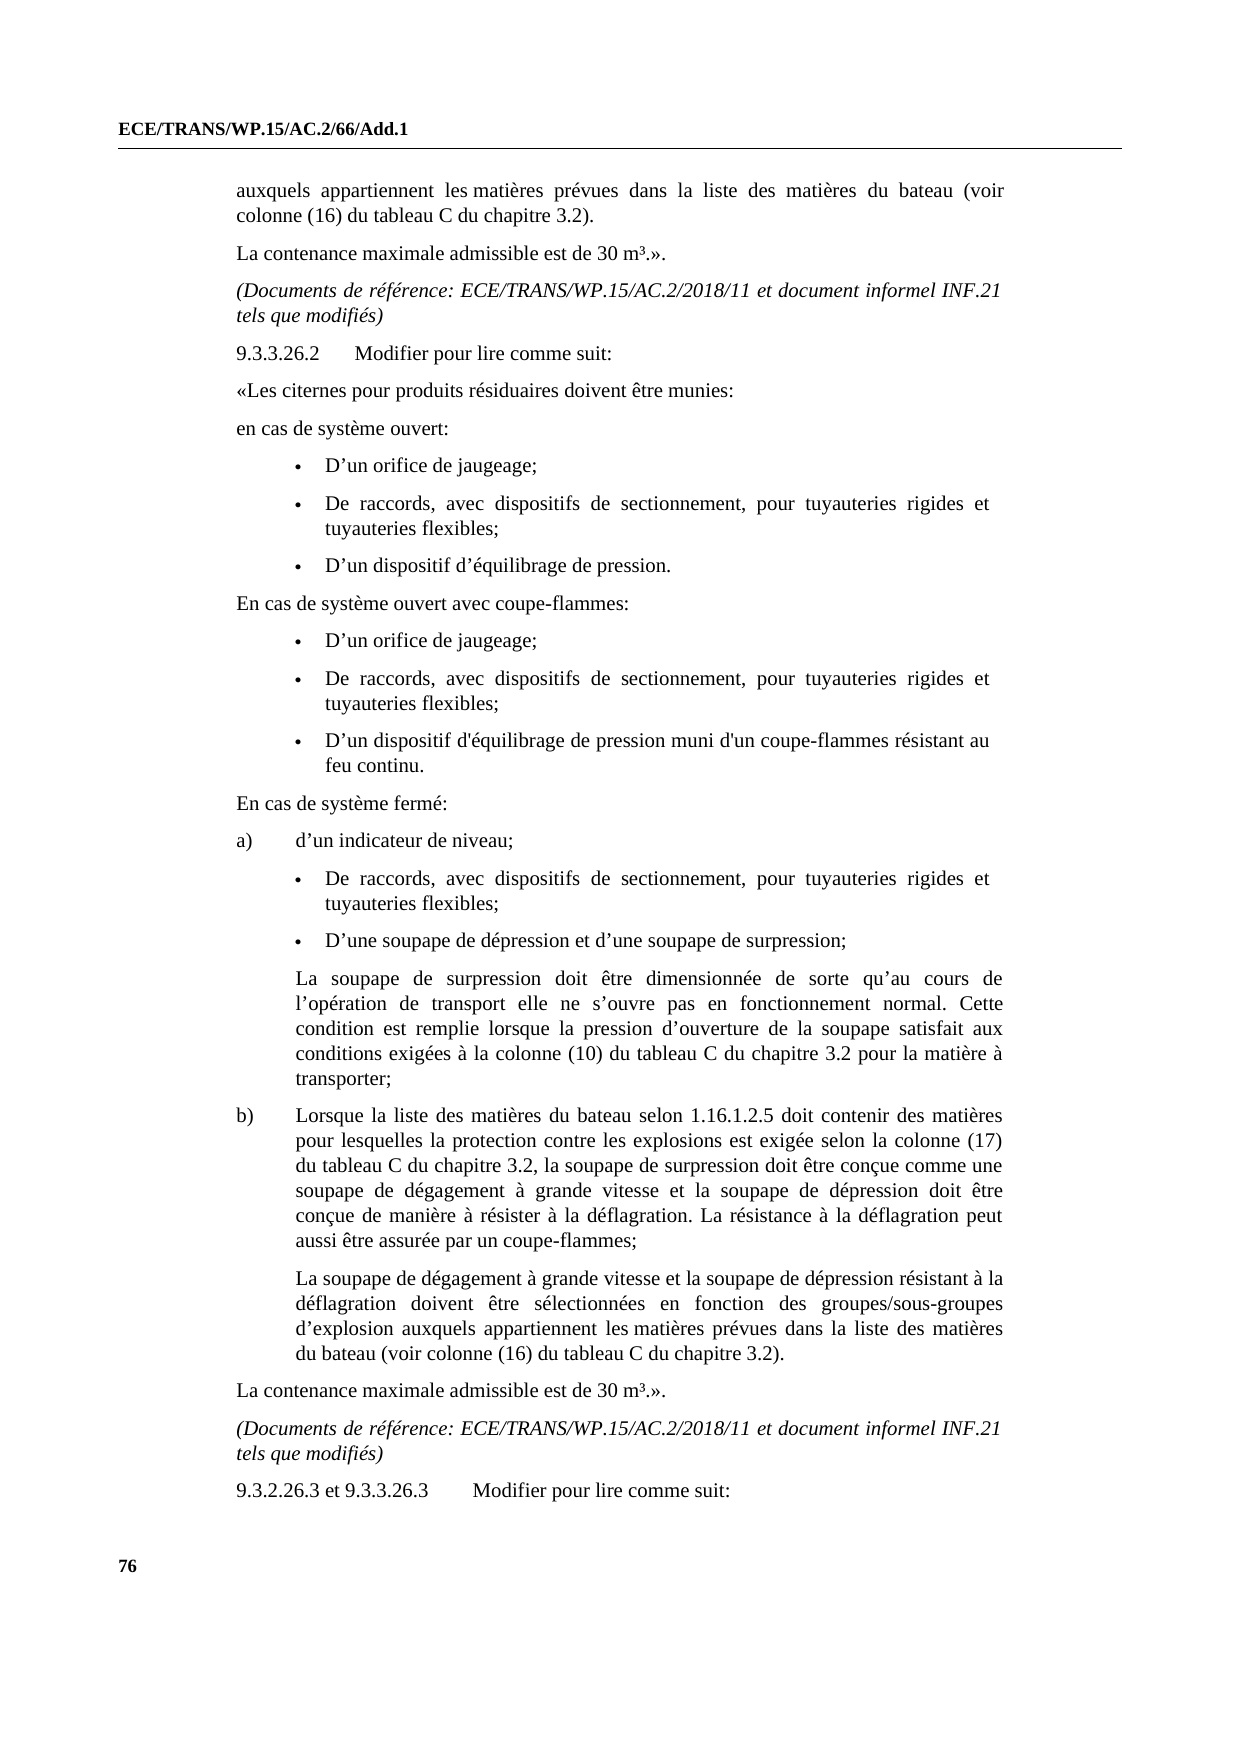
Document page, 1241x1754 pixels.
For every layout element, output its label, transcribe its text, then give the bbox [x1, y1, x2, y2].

text D’un orifice de jaugeage; [295, 452, 990, 477]
text De raccords, avec dispositifs de sectionnement, pour tuyauteries rigides et tuyauteries flexibles; [295, 665, 990, 715]
text D’un orifice de jaugeage; [295, 627, 990, 652]
text (Documents de référence: ECE/TRANS/WP.15/AC.2/2018/11 et document informel INF.21 tels que modifiés) [236, 1415, 1004, 1465]
text En cas de système ouvert avec coupe-flammes: [236, 590, 1004, 615]
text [236, 177, 1004, 227]
text De raccords, avec dispositifs de sectionnement, pour tuyauteries rigides et tuyauteries flexibles; [295, 865, 990, 915]
text La contenance maximale admissible est de 30 m³.». [236, 240, 1004, 265]
text En cas de système fermé: [236, 790, 1004, 815]
text D’un dispositif d’équilibrage de pression. [295, 552, 990, 577]
text D’un dispositif d'équilibrage de pression muni d'un coupe-flammes résistant au feu continu. [295, 727, 990, 777]
text 9.3.3.26.2 Modifier pour lire comme suit: [236, 340, 1004, 365]
text De raccords, avec dispositifs de sectionnement, pour tuyauteries rigides et tuyauteries flexibles; [295, 490, 990, 540]
text «Les citernes pour produits résiduaires doivent être munies: [236, 377, 1004, 402]
text a) d’un indicateur de niveau; [236, 827, 1004, 852]
text b) Lorsque la liste des matières du bateau selon 1.16.1.2.5 doit contenir des matières pour lesquelles la protection contre les explosions est exigée selon la colonne (17) du tableau C du chapitre 3.2, la soupape de surpression doit être conçue comme une soupape de dégagement à grande vitesse et la soupape de dépression doit être conçue de manière à résister à la déflagration. La résistance à la déflagration peut aussi être assurée par un coupe-flammes; [236, 1102, 1004, 1252]
text D’une soupape de dépression et d’une soupape de surpression; [295, 927, 990, 952]
text La soupape de surpression doit être dimensionnée de sorte qu’au cours de l’opération de transport elle ne s’ouvre pas en fonctionnement normal. Cette condition est remplie lorsque la pression d’ouverture de la soupape satisfait aux conditions exigées à la colonne (10) du tableau C du chapitre 3.2 pour la matière à transporter; [295, 965, 1004, 1090]
text (Documents de référence: ECE/TRANS/WP.15/AC.2/2018/11 et document informel INF.21 tels que modifiés) [236, 277, 1004, 327]
text La contenance maximale admissible est de 30 m³.». [236, 1377, 1004, 1402]
text en cas de système ouvert: [236, 415, 1004, 440]
text 9.3.2.26.3 et 9.3.3.26.3 Modifier pour lire comme suit: [236, 1477, 1004, 1502]
